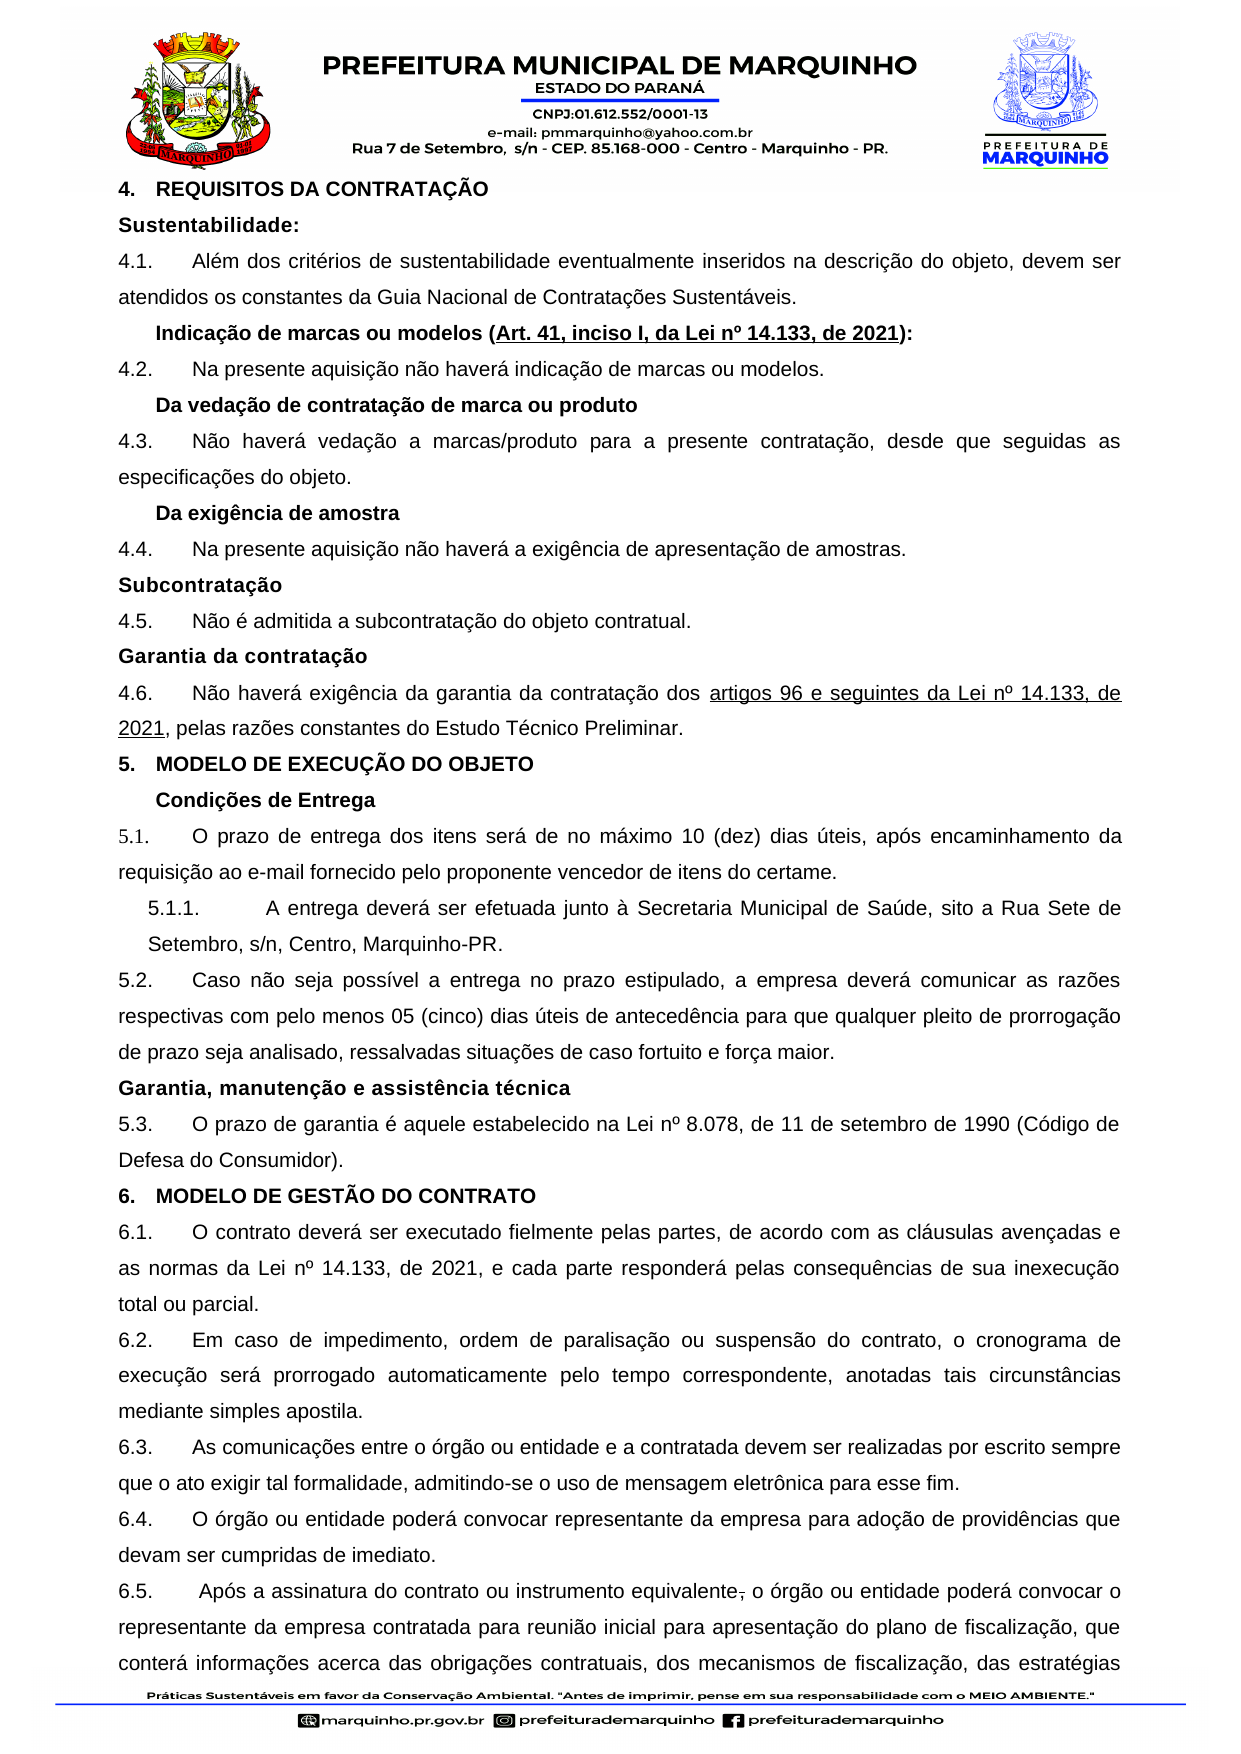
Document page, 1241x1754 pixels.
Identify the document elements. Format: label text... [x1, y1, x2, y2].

text Subcontratação [118, 572, 1122, 596]
text Na presente aquisição não haverá indicação de marcas ou modelos. [118, 357, 1122, 381]
picture [59, 6, 1180, 192]
text Condições de Entrega [155, 788, 1122, 812]
text As comunicações entre o órgão ou entidade e a contratada devem ser realizadas por escrito sempre que o ato exigir tal formalidade, admitindo-se o uso de mensagem eletrônica para esse fim. [118, 1435, 1122, 1495]
text MODELO DE GESTÃO DO CONTRATO [118, 1184, 1122, 1208]
text Da exigência de amostra [155, 501, 1122, 524]
text Caso não seja possível a entrega no prazo estipulado, a empresa deverá comunicar as razões respectivas com pelo menos 05 (cinco) dias úteis de antecedência para que qualquer pleito de prorrogação de prazo seja analisado, ressalvadas situações de caso fortuito e força maior. [118, 968, 1122, 1064]
text O prazo de entrega dos itens será de no máximo 10 (dez) dias úteis, após encaminhamento da requisição ao e-mail fornecido pelo proponente vencedor de itens do certame. [118, 824, 1122, 884]
text Não haverá exigência da garantia da contratação dos artigos 96 e seguintes da Lei nº 14.133, de 2021, pelas razões constantes do Estudo Técnico Preliminar. [118, 680, 1122, 740]
text O contrato deverá ser executado fielmente pelas partes, de acordo com as cláusulas avençadas e as normas da Lei nº 14.133, de 2021, e cada parte responderá pelas consequências de sua inexecução total ou parcial. [118, 1219, 1122, 1315]
text MODELO DE EXECUÇÃO DO OBJETO [118, 752, 1122, 776]
picture [31, 1667, 1210, 1750]
text Não é admitida a subcontratação do objeto contratual. [118, 608, 1122, 632]
text Além dos critérios de sustentabilidade eventualmente inseridos na descrição do objeto, devem ser atendidos os constantes da Guia Nacional de Contratações Sustentáveis. [118, 249, 1122, 309]
text Na presente aquisição não haverá a exigência de apresentação de amostras. [118, 537, 1122, 561]
text Da vedação de contratação de marca ou produto [155, 393, 1122, 417]
text Garantia, manutenção e assistência técnica [118, 1076, 1122, 1100]
text A entrega deverá ser efetuada junto à Secretaria Municipal de Saúde, sito a Rua Sete de Setembro, s/n, Centro, Marquinho-PR. [148, 896, 1122, 956]
text REQUISITOS DA CONTRATAÇÃO [118, 177, 1122, 201]
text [118, 1579, 1122, 1675]
text Em caso de impedimento, ordem de paralisação ou suspensão do contrato, o cronograma de execução será prorrogado automaticamente pelo tempo correspondente, anotadas tais circunstâncias mediante simples apostila. [118, 1327, 1122, 1423]
text Garantia da contratação [118, 644, 1122, 668]
text Não haverá vedação a marcas/produto para a presente contratação, desde que seguidas as especificações do objeto. [118, 429, 1122, 489]
text O prazo de garantia é aquele estabelecido na Lei nº 8.078, de 11 de setembro de 1990 (Código de Defesa do Consumidor). [118, 1112, 1122, 1172]
text Indicação de marcas ou modelos (Art. 41, inciso I, da Lei nº 14.133, de 2021): [155, 321, 1122, 345]
text Sustentabilidade: [118, 213, 1122, 237]
text O órgão ou entidade poderá convocar representante da empresa para adoção de providências que devam ser cumpridas de imediato. [118, 1507, 1122, 1567]
